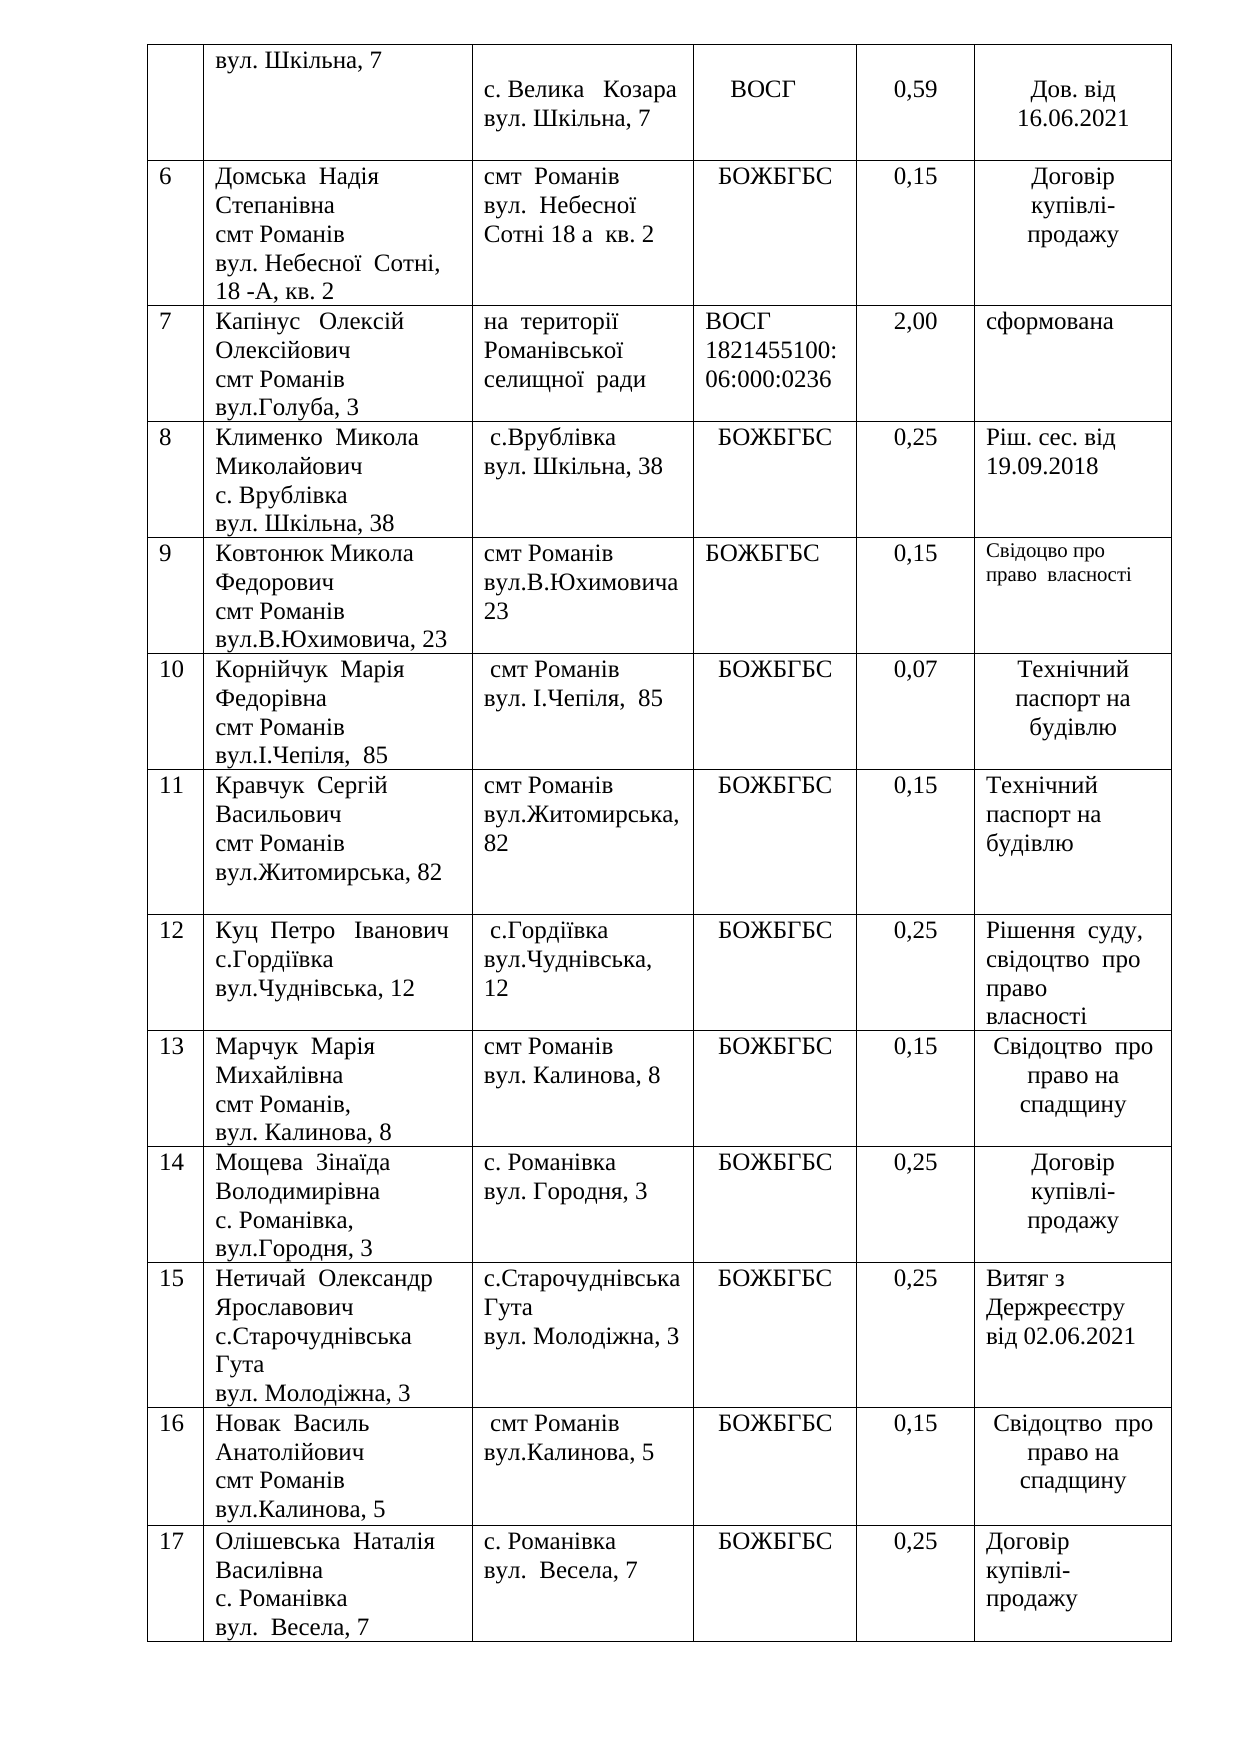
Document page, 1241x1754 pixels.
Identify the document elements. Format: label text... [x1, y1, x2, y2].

table_cell БОЖБГБС [694, 654, 856, 769]
table_cell БОЖБГБС [694, 161, 856, 305]
table_cell 0,25 0,59 [857, 45, 974, 160]
table_cell 0,07 [857, 654, 974, 769]
table_cell 0,25 [857, 422, 974, 537]
table_cell БОЖБГБС [694, 915, 856, 1030]
table_cell Кравчук Сергій Васильович смт Романів вул.Житомирська, 82 [204, 770, 472, 914]
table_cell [975, 45, 1171, 160]
table_cell БОЖБГБС [694, 770, 856, 914]
table_cell 0,25 [857, 1147, 974, 1262]
table_cell Домська Надія Степанівна смт Романів вул. Небесної Сотні, 18 -А, кв. 2 [204, 161, 472, 305]
table_cell Технічний паспорт на будівлю [975, 770, 1171, 914]
table_cell сформована [975, 306, 1171, 421]
table_cell [148, 1263, 203, 1407]
table_cell 0,25 [857, 1263, 974, 1407]
table_cell БОЖБГБС [694, 422, 856, 537]
table_cell 0,15 [857, 161, 974, 305]
table_cell на території Романівської селищної ради [473, 306, 693, 421]
table_cell с.Старочуднівська Гута вул. Молодіжна, 3 [473, 1263, 693, 1407]
table_cell 0,15 [857, 538, 974, 653]
table_cell Куц Петро Іванович с.Гордіївка вул.Чуднівська, 12 [204, 915, 472, 1030]
table_cell Технічний паспорт на будівлю [975, 654, 1171, 769]
table_cell Свідоцтво про право на спадщину [975, 1031, 1171, 1146]
table_cell Марчук Марія Михайлівна смт Романів, вул. Калинова, 8 [204, 1031, 472, 1146]
table_cell с. Романівка вул. Весела, 7 [473, 1526, 693, 1641]
table_cell с.Гордіївка вул.Чуднівська, 12 [473, 915, 693, 1030]
table_cell БОЖБГБС [694, 1147, 856, 1262]
table_cell [148, 654, 203, 769]
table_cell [473, 45, 693, 160]
table_cell Свідоцтво про право на спадщину [975, 1408, 1171, 1525]
table_cell Рішення суду, свідоцтво про право власності [975, 915, 1171, 1030]
table_cell [148, 915, 203, 1030]
table_cell Договір купівлі-продажу [975, 1147, 1171, 1262]
table_cell БОЖБГБС ВОСГ [694, 45, 856, 160]
table_cell с.Врублівка вул. Шкільна, 38 [473, 422, 693, 537]
table_cell [148, 538, 203, 653]
table_cell [148, 161, 203, 305]
table_cell Мощева Зінаїда Володимирівна с. Романівка, вул.Городня, 3 [204, 1147, 472, 1262]
table_cell с. Романівка вул. Городня, 3 [473, 1147, 693, 1262]
table_cell [148, 45, 203, 160]
table_cell 0,15 [857, 1408, 974, 1525]
table_cell ВОСГ 1821455100:06:000:0236 [694, 306, 856, 421]
table_cell Витяг з Держреєстру від 02.06.2021 [975, 1263, 1171, 1407]
table_cell смт Романів вул. Небесної Сотні 18 а кв. 2 [473, 161, 693, 305]
table_cell Нетичай Олександр Ярославович с.Старочуднівська Гута вул. Молодіжна, 3 [204, 1263, 472, 1407]
table_cell Договір купівлі-продажу [975, 1526, 1171, 1641]
table_cell БОЖБГБС [694, 538, 856, 653]
table_cell БОЖБГБС [694, 1031, 856, 1146]
table_cell 0,15 [857, 1031, 974, 1146]
table_cell Клименко Микола Миколайович с. Врублівка вул. Шкільна, 38 [204, 422, 472, 537]
table_cell смт Романів вул.Житомирська, 82 [473, 770, 693, 914]
table_cell 0,25 [857, 915, 974, 1030]
table_cell 0,15 [857, 770, 974, 914]
table_cell 2,00 [857, 306, 974, 421]
table_cell [148, 1147, 203, 1262]
table_cell [148, 1408, 203, 1525]
table_cell 0,25 [857, 1526, 974, 1641]
table_cell Ріш. сес. від 19.09.2018 [975, 422, 1171, 537]
table_cell [148, 306, 203, 421]
table_cell Олішевська Наталія Василівна с. Романівка вул. Весела, 7 [204, 1526, 472, 1641]
table_cell Свідоцво про право власності [975, 538, 1171, 653]
table_cell Новак Василь Анатолійович смт Романів вул.Калинова, 5 [204, 1408, 472, 1525]
table_cell [148, 422, 203, 537]
table_cell Капінус Олексій Олексійович смт Романів вул.Голуба, 3 [204, 306, 472, 421]
table_cell Договір купівлі-продажу [975, 161, 1171, 305]
table_cell смт Романів вул.В.Юхимовича 23 [473, 538, 693, 653]
table_cell смт Романів вул. Калинова, 8 [473, 1031, 693, 1146]
table_cell [148, 770, 203, 914]
table_cell БОЖБГБС [694, 1263, 856, 1407]
table_cell смт Романів вул.Калинова, 5 [473, 1408, 693, 1525]
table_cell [204, 45, 472, 160]
table_cell Корнійчук Марія Федорівна смт Романів вул.І.Чепіля, 85 [204, 654, 472, 769]
table_cell БОЖБГБС [694, 1526, 856, 1641]
table_cell БОЖБГБС [694, 1408, 856, 1525]
table_cell Ковтонюк Микола Федорович смт Романів вул.В.Юхимовича, 23 [204, 538, 472, 653]
table_cell [148, 1526, 203, 1641]
table_cell смт Романів вул. І.Чепіля, 85 [473, 654, 693, 769]
table_cell [148, 1031, 203, 1146]
